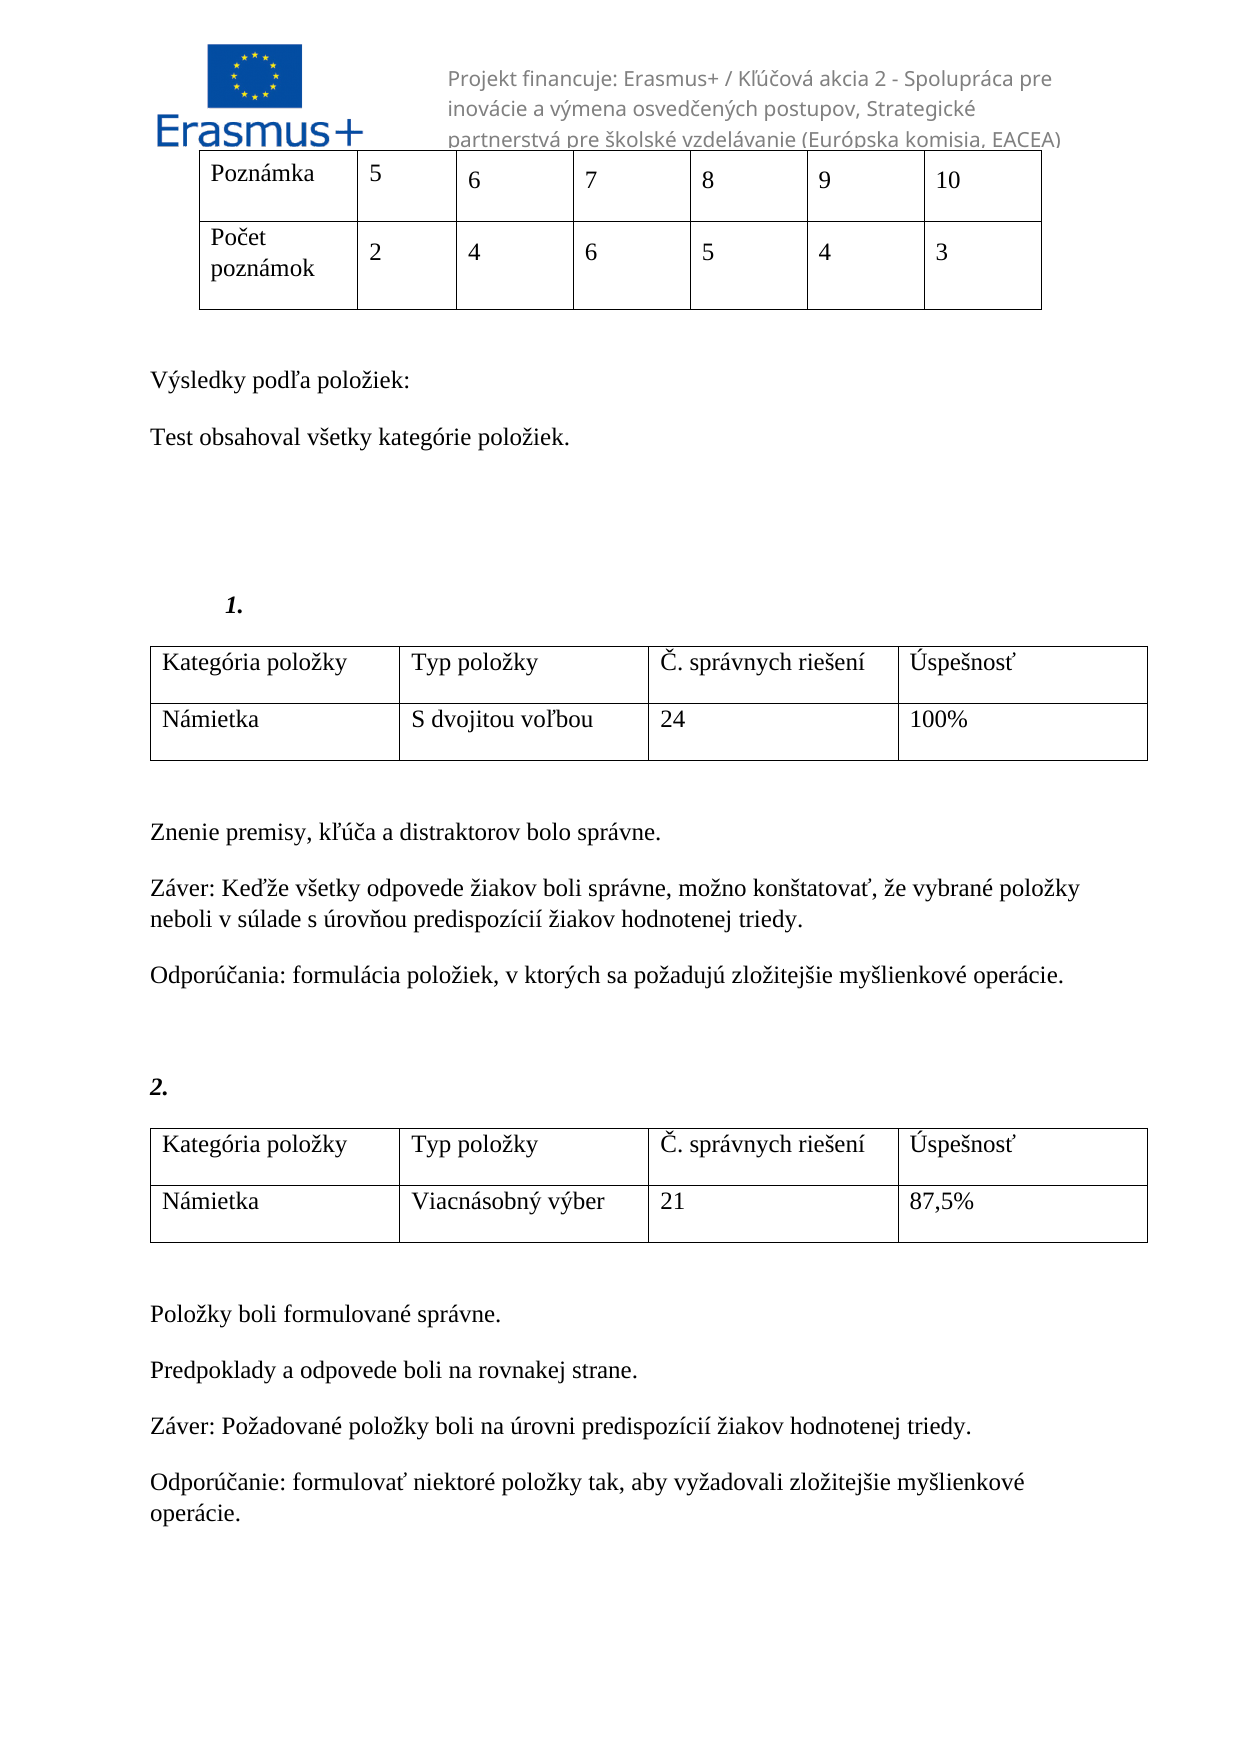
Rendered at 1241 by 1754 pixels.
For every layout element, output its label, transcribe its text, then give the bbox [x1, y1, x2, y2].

text Položky boli formulované správne. [150, 1299, 1090, 1327]
table_cell S dvojitou voľbou [400, 704, 648, 759]
table_header Kategória položky [151, 647, 399, 703]
table_cell Počet poznámok [200, 222, 357, 308]
text Záver: Keďže všetky odpovede žiakov boli správne, možno konštatovať, že vybrané položky neboli v súlade s úrovňou predispozícií žiakov hodnotenej triedy. [150, 873, 1090, 932]
text Znenie premisy, kľúča a distraktorov bolo správne. [150, 817, 1090, 845]
table_cell 2 [358, 222, 456, 308]
table_cell 87,5% [899, 1186, 1147, 1242]
table_header 10 [925, 151, 1041, 221]
text Predpoklady a odpovede boli na rovnakej strane. [150, 1355, 1090, 1383]
text 2. [150, 1072, 1090, 1101]
table_cell 5 [691, 222, 807, 308]
table_header 7 [574, 151, 690, 221]
text Test obsahoval všetky kategórie položiek. [150, 422, 1090, 450]
table_cell 21 [649, 1186, 898, 1242]
table_header Poznámka [200, 151, 357, 221]
table_cell 4 [808, 222, 924, 308]
text Odporúčanie: formulovať niektoré položky tak, aby vyžadovali zložitejšie myšlienkové operácie. [150, 1467, 1090, 1527]
table_header 9 [808, 151, 924, 221]
table_header Kategória položky [151, 1129, 399, 1185]
table_header 5 [358, 151, 456, 221]
table_header 8 [691, 151, 807, 221]
text Odporúčania: formulácia položiek, v ktorých sa požadujú zložitejšie myšlienkové operácie. [150, 960, 1090, 988]
table_header Úspešnosť [899, 647, 1147, 703]
table_header Typ položky [400, 647, 648, 703]
table_cell 3 [925, 222, 1041, 308]
table_cell 4 [457, 222, 573, 308]
text Výsledky podľa položiek: [150, 366, 1090, 394]
table_cell Viacnásobný výber [400, 1186, 648, 1242]
table_header Č. správnych riešení [649, 647, 898, 703]
table_cell Námietka [151, 1186, 399, 1242]
picture [150, 27, 366, 149]
text 1. [150, 590, 1090, 618]
table_cell 100% [899, 704, 1147, 759]
table_cell 6 [574, 222, 690, 308]
table_cell 24 [649, 704, 898, 759]
table_header Č. správnych riešení [649, 1129, 898, 1185]
table_cell Námietka [151, 704, 399, 759]
text Záver: Požadované položky boli na úrovni predispozícií žiakov hodnotenej triedy. [150, 1411, 1090, 1439]
table_header Úspešnosť [899, 1129, 1147, 1185]
table_header Typ položky [400, 1129, 648, 1185]
table_header 6 [457, 151, 573, 221]
